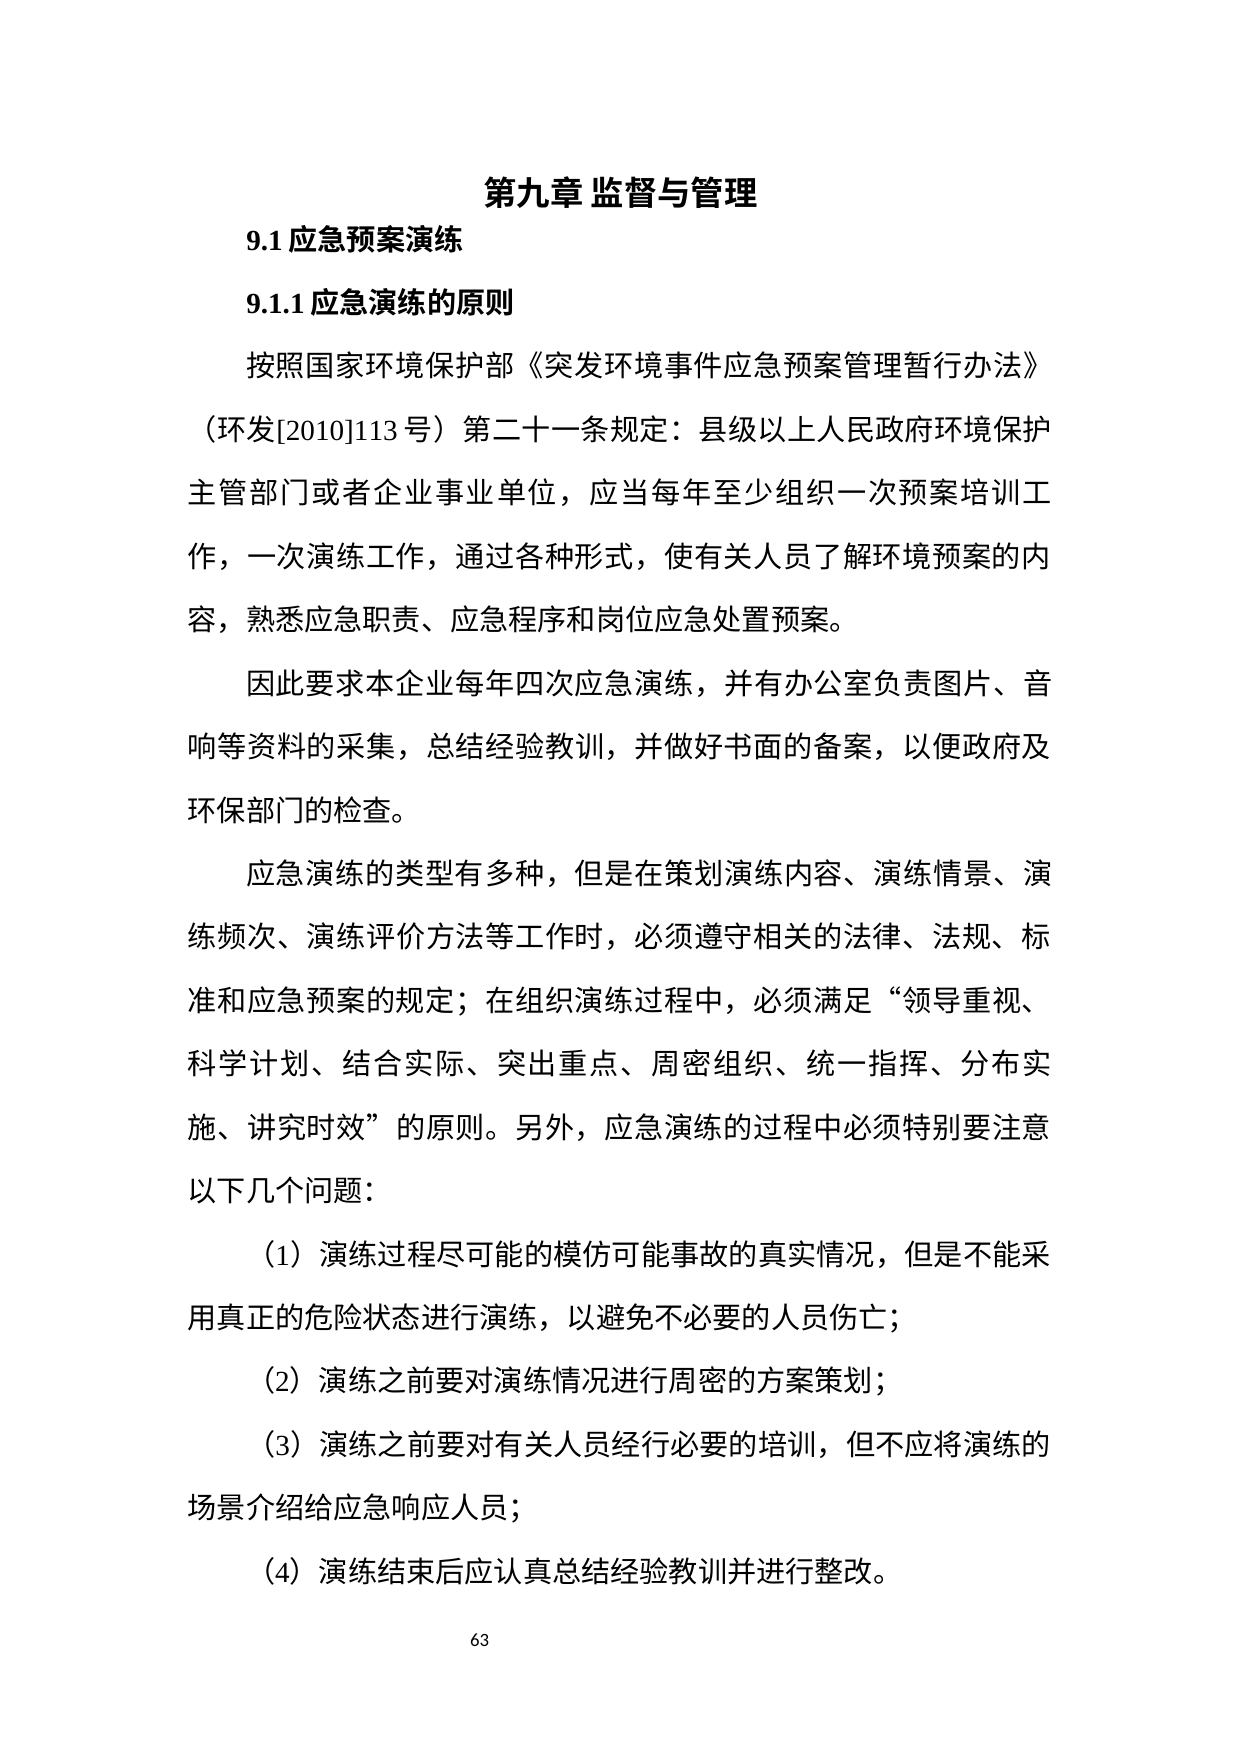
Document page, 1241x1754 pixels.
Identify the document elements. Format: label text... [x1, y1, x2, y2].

text （2）演练之前要对演练情况进行周密的方案策划； [187, 1358, 1053, 1400]
text 应急演练的类型有多种，但是在策划演练内容、演练情景、演练频次、演练评价方法等工作时，必须遵守相关的法律、法规、标准和应急预案的规定；在组织演练过程中，必须满足“领导重视、科学计划、结合实际、突出重点、周密组织、统一指挥、分布实施、讲究时效”的原则。另外，应急演练的过程中必须特别要注意以下几个问题： [187, 851, 1053, 1210]
text 按照国家环境保护部《突发环境事件应急预案管理暂行办法》（环发[2010]113号）第二十一条规定：县级以上人民政府环境保护主管部门或者企业事业单位，应当每年至少组织一次预案培训工作，一次演练工作，通过各种形式，使有关人员了解环境预案的内容，熟悉应急职责、应急程序和岗位应急处置预案。 [187, 343, 1053, 639]
text （3）演练之前要对有关人员经行必要的培训，但不应将演练的场景介绍给应急响应人员； [187, 1421, 1053, 1527]
text 9.1.1应急演练的原则 [187, 279, 1053, 322]
text 9.1应急预案演练 [187, 216, 1053, 258]
text （4）演练结束后应认真总结经验教训并进行整改。 [187, 1548, 1053, 1591]
text 第九章 监督与管理 [187, 162, 1053, 216]
text 因此要求本企业每年四次应急演练，并有办公室负责图片、音响等资料的采集，总结经验教训，并做好书面的备案，以便政府及环保部门的检查。 [187, 660, 1053, 829]
text （1）演练过程尽可能的模仿可能事故的真实情况，但是不能采用真正的危险状态进行演练，以避免不必要的人员伤亡； [187, 1231, 1053, 1337]
